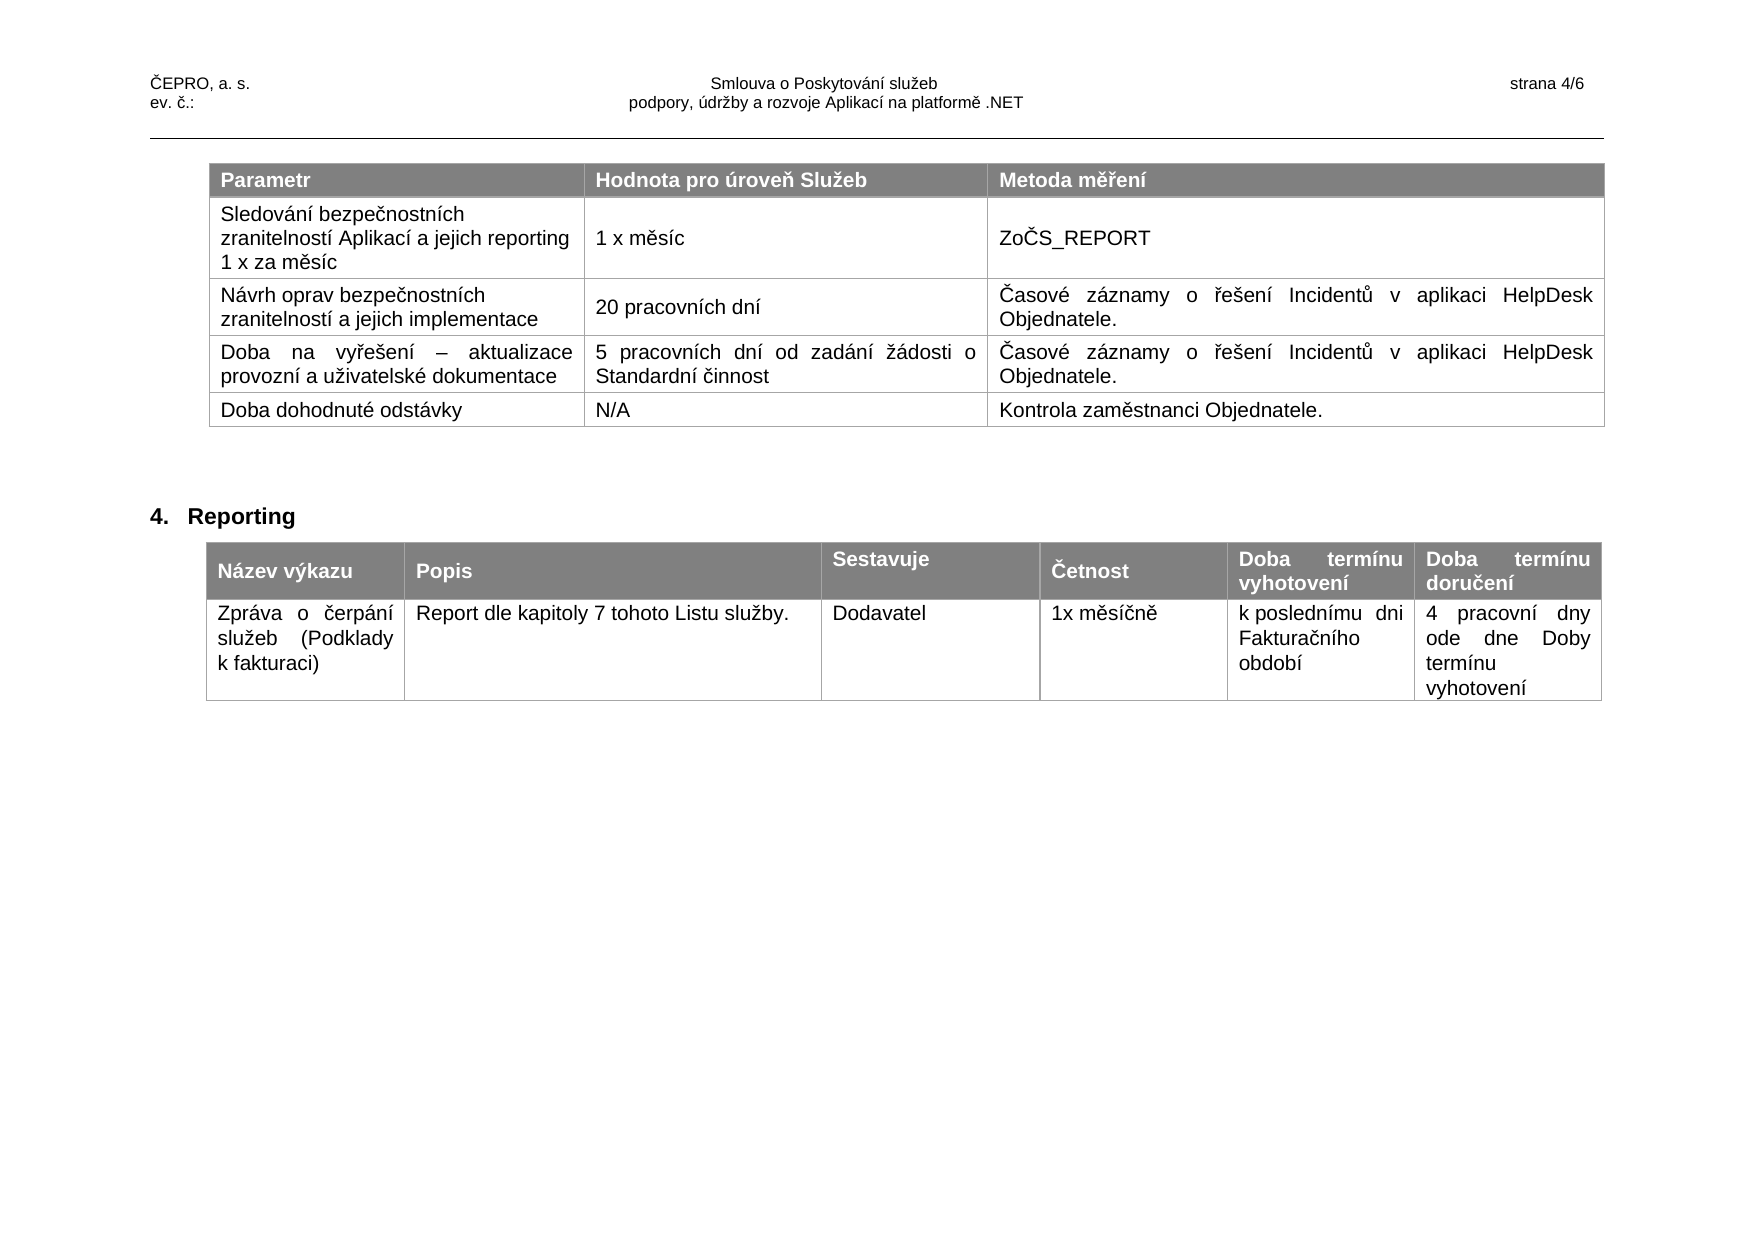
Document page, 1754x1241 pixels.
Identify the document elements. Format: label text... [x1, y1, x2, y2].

table_cell 1x měsíčně [1041, 600, 1227, 700]
table_header Parametr [210, 164, 584, 196]
table_cell 4 pracovní dny ode dne Doby termínu vyhotovení [1415, 600, 1601, 700]
table_cell Doba na vyřešení – aktualizace provozní a uživatelské dokumentace [210, 336, 584, 392]
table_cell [988, 279, 1604, 335]
table_cell Kontrola zaměstnanci Objednatele. [988, 393, 1604, 426]
table_cell ZoČS_REPORT [988, 198, 1604, 278]
table_header Hodnota pro úroveň Služeb [585, 164, 987, 196]
list Reporting [150, 503, 1604, 529]
table_cell N/A [585, 393, 987, 426]
table_header Doba termínu doručení [1415, 543, 1601, 599]
table_cell 5 pracovních dní od zadání žádosti o Standardní činnost [585, 336, 987, 392]
table_cell Návrh oprav bezpečnostních zranitelností a jejich implementace [210, 279, 584, 335]
table_cell 1 x měsíc [585, 198, 987, 278]
table_header Doba termínu vyhotovení [1228, 543, 1414, 599]
table_cell Dodavatel [822, 600, 1039, 700]
table_header Metoda měření [988, 164, 1604, 196]
table_cell Časové záznamy o řešení Incidentů v aplikaci HelpDesk Objednatele. [988, 336, 1604, 392]
table_cell Report dle kapitoly 7 tohoto Listu služby. [405, 600, 821, 700]
table_header Název výkazu [207, 543, 404, 599]
table_cell 20 pracovních dní [585, 279, 987, 335]
table_header Popis [405, 543, 821, 599]
table_cell k poslednímu dni Fakturačního období [1228, 600, 1414, 700]
table_cell Sledování bezpečnostních zranitelností Aplikací a jejich reporting 1 x za měsíc [210, 198, 584, 278]
table_header Sestavuje [822, 543, 1039, 599]
table_cell Zpráva o čerpání služeb (Podklady k fakturaci) [207, 600, 404, 700]
table_cell Doba dohodnuté odstávky [210, 393, 584, 426]
table_header Četnost [1041, 543, 1227, 599]
